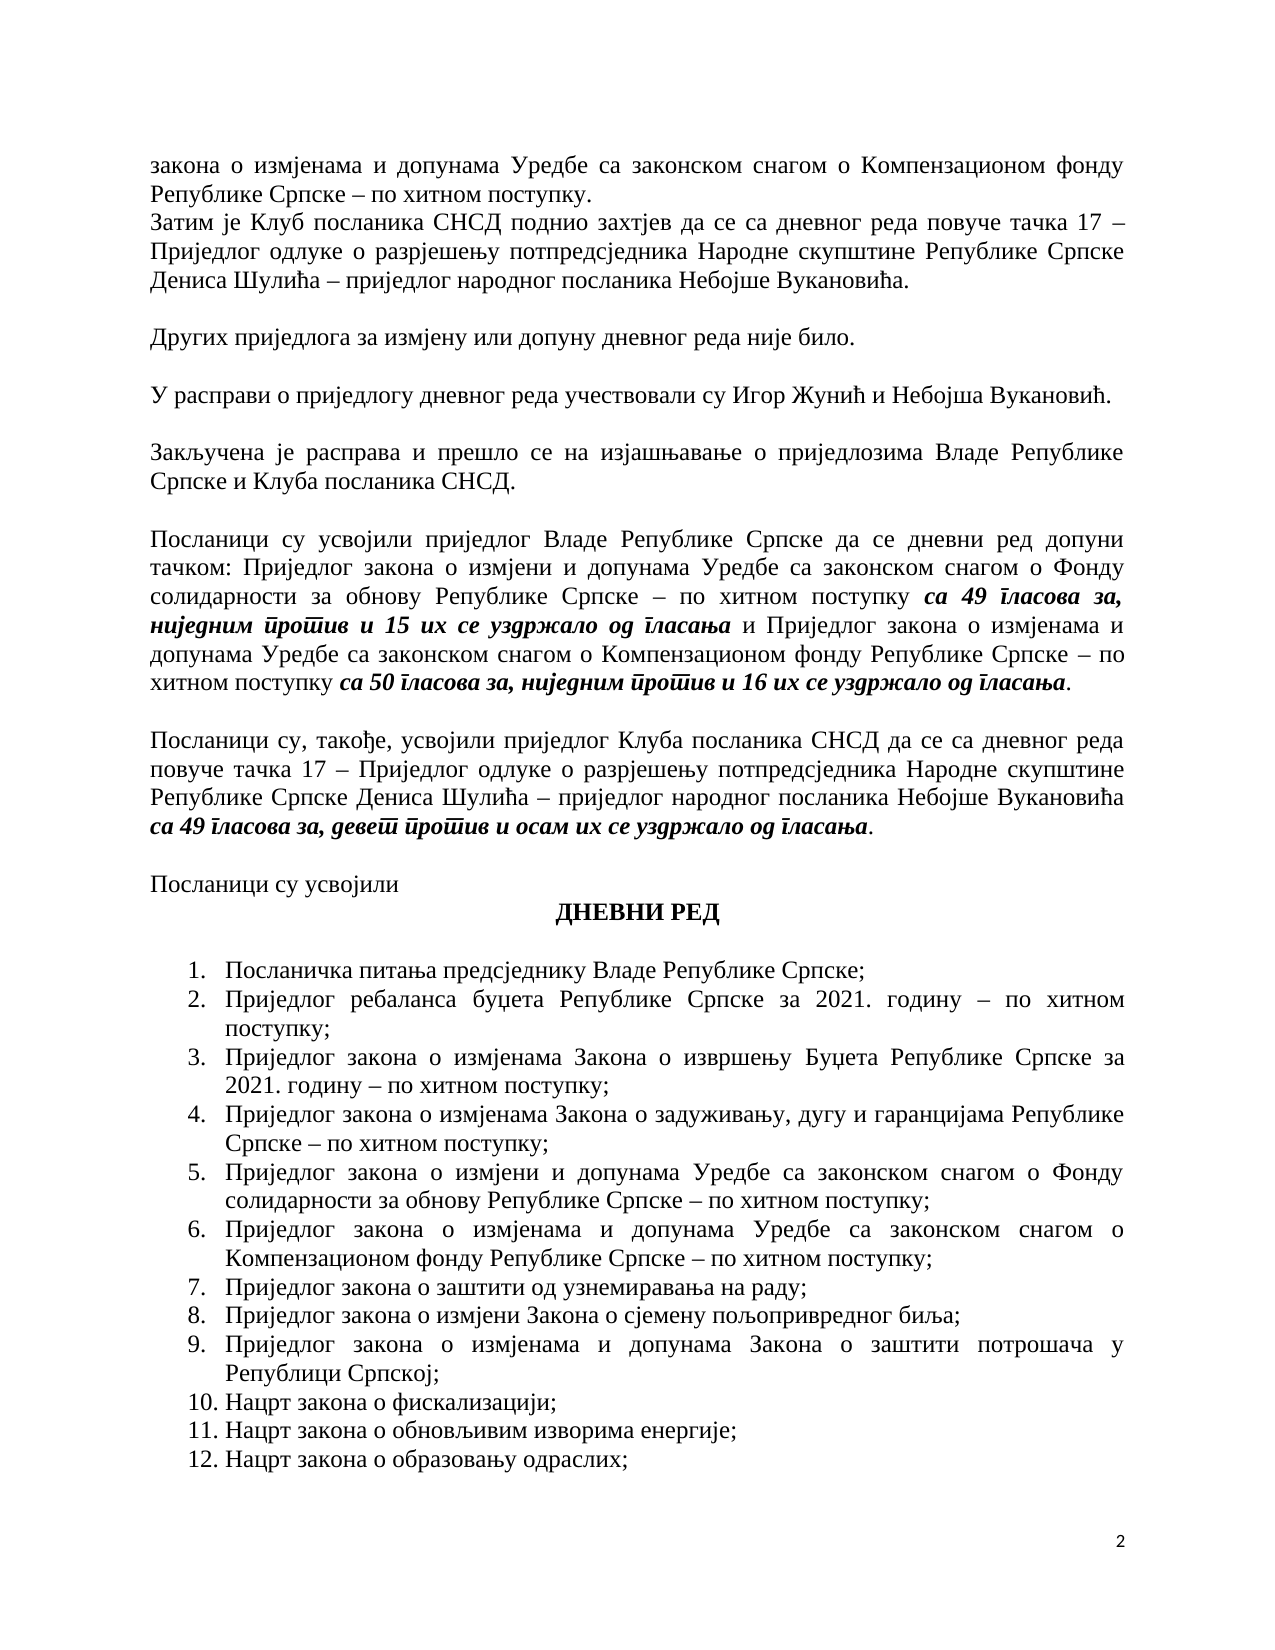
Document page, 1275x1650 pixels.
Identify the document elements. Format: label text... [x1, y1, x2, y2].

list Нацрт закона о обновљивим изворима енергије; [187, 1415, 1125, 1444]
text Посланици су усвојили приједлог Владе Републике Српске да се дневни ред допуни тачком: Приједлог закона о измјени и допунама Уредбе са законском снагом о Фонду солидарности за обнову Републике Српске – по хитном поступку са 49 гласова за, ниједним против и 15 их се уздржало од гласања и Приједлог закона о измјенама и допунама Уредбе са законском снагом о Компензационом фонду Републике Српске – по хитном поступку са 50 гласова за, ниједним против и 16 их се уздржало од гласања. [150, 524, 1125, 696]
text Других приједлога за измјену или допуну дневног реда није било. [150, 322, 1125, 351]
list Приједлог закона о измјени и допунама Уредбе са законском снагом о Фонду солидарности за обнову Републике Српске – по хитном поступку; [187, 1157, 1125, 1214]
list Нацрт закона о образовању одраслих; [187, 1444, 1125, 1473]
list Приједлог закона о измјенама и допунама Закона о заштити потрошача у Републици Српској; [187, 1329, 1125, 1387]
list Приједлог закона о измјени Закона о сјемену пољопривредног биља; [187, 1300, 1125, 1329]
text У расправи о приједлогу дневног реда учествовали су Игор Жунић и Небојша Вукановић. [150, 380, 1125, 409]
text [150, 150, 1125, 207]
text Закључена је расправа и прешло се на изјашњавање о приједлозима Владе Републике Српске и Клуба посланика СНСД. [150, 437, 1125, 495]
list Приједлог закона о измјенама Закона о извршењу Буџета Републике Српске за 2021. годину – по хитном поступку; [187, 1042, 1125, 1099]
list Приједлог ребаланса буџета Републике Српске за 2021. годину – по хитном поступку; [187, 984, 1125, 1042]
text Затим је Клуб посланика СНСД поднио захтјев да се са дневног реда повуче тачка 17 – Приједлог одлуке о разрјешењу потпредсједника Народне скупштине Републике Српске Дениса Шулића – приједлог народног посланика Небојше Вукановића. [150, 207, 1125, 294]
list Нацрт закона о фискализацији; [187, 1387, 1125, 1415]
list Приједлог закона о заштити од узнемиравања на раду; [187, 1272, 1125, 1300]
text Посланици су, такође, усвојили приједлог Клуба посланика СНСД да се са дневног реда повуче тачка 17 – Приједлог одлуке о разрјешењу потпредсједника Народне скупштине Републике Српске Дениса Шулића – приједлог народног посланика Небојше Вукановића са 49 гласова за, девет против и осам их се уздржало од гласања. [150, 725, 1125, 840]
list Посланичка питања предсједнику Владе Републике Српске; [187, 955, 1125, 984]
list Приједлог закона о измјенама Закона о задуживању, дугу и гаранцијама Републике Српске – по хитном поступку; [187, 1099, 1125, 1157]
text Посланици су усвојили [150, 869, 1125, 897]
list Приједлог закона о измјенама и допунама Уредбе са законском снагом о Компензационом фонду Републике Српске – по хитном поступку; [187, 1214, 1125, 1272]
text ДНЕВНИ РЕД [150, 897, 1125, 926]
